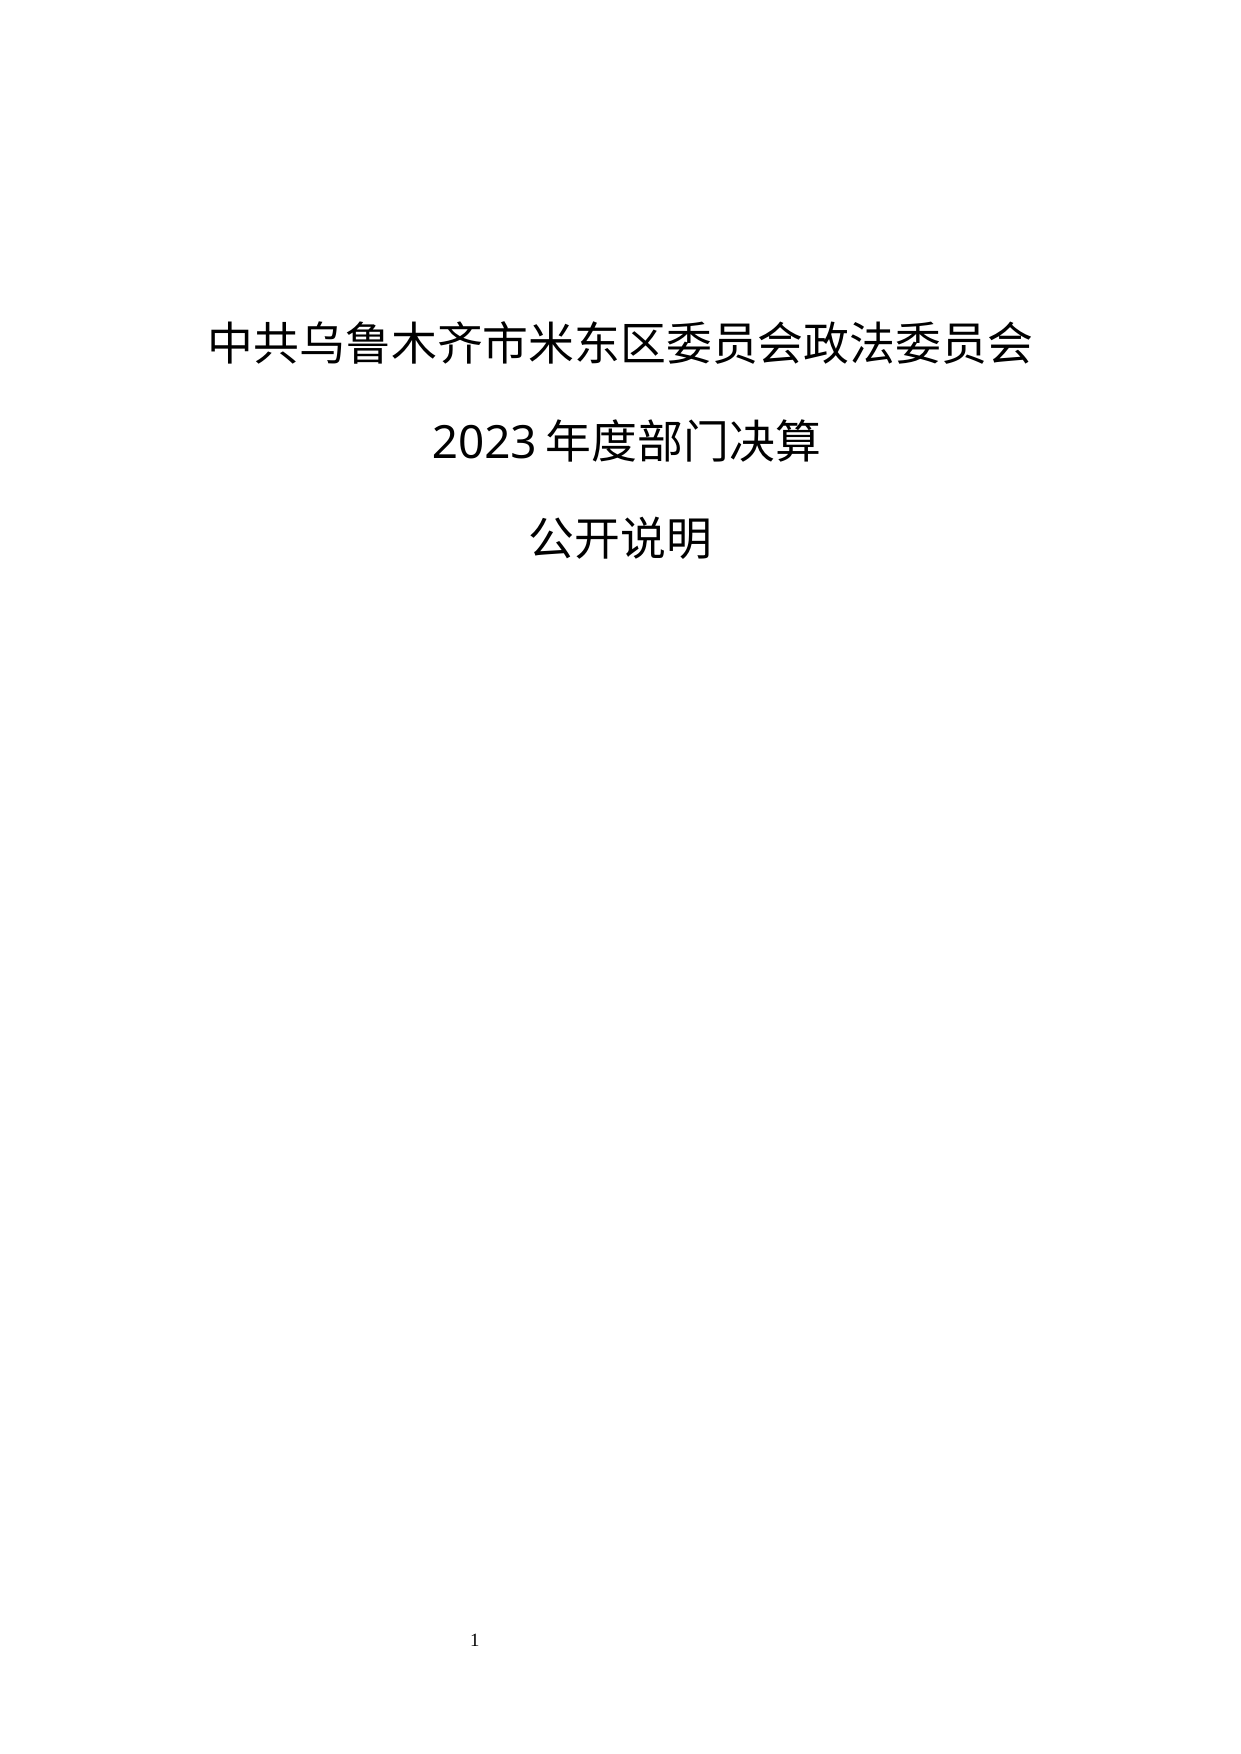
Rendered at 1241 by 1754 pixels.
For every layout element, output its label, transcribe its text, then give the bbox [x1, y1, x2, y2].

text 中共乌鲁木齐市米东区委员会政法委员会 [187, 292, 1053, 389]
text 公开说明 [187, 487, 1053, 584]
text 2023年度部门决算 [187, 389, 1053, 487]
